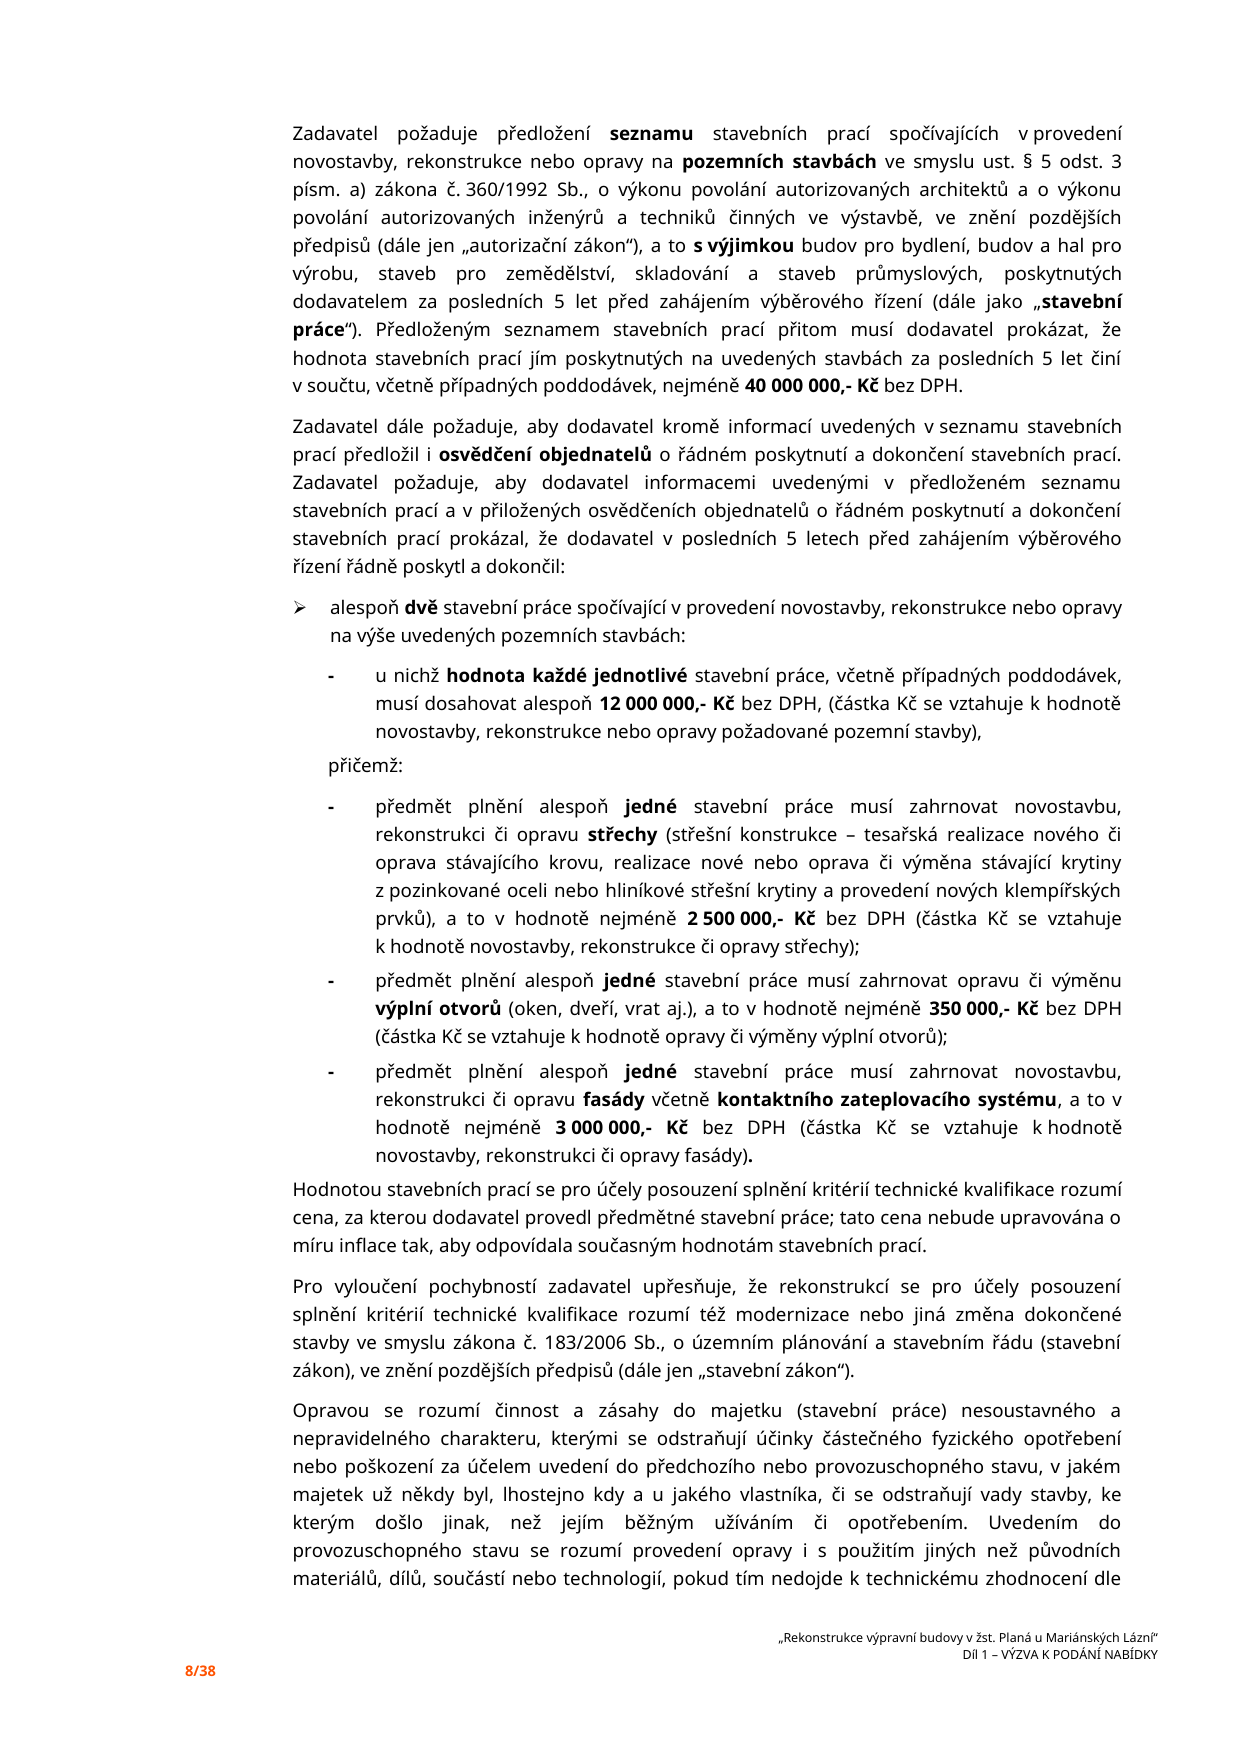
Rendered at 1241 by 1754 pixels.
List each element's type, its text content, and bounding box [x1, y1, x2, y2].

text Pro vyloučení pochybností zadavatel upřesňuje, že rekonstrukcí se pro účely posouzení splnění kritérií technické kvalifikace rozumí též modernizace nebo jiná změna dokončené stavby ve smyslu zákona č. 183/2006 Sb., o územním plánování a stavebním řádu (stavební zákon), ve znění pozdějších předpisů (dále jen „stavební zákon“). [292, 1273, 1122, 1382]
text Zadavatel požaduje předložení seznamu stavebních prací spočívajících v provedení novostavby, rekonstrukce nebo opravy na pozemních stavbách ve smyslu ust. § 5 odst. 3 písm. a) zákona č. 360/1992 Sb., o výkonu povolání autorizovaných architektů a o výkonu povolání autorizovaných inženýrů a techniků činných ve výstavbě, ve znění pozdějších předpisů (dále jen „autorizační zákon“), a to s výjimkou budov pro bydlení, budov a hal pro výrobu, staveb pro zemědělství, skladování a staveb průmyslových, poskytnutých dodavatelem za posledních 5 let před zahájením výběrového řízení (dále jako „stavební práce“). Předloženým seznamem stavebních prací přitom musí dodavatel prokázat, že hodnota stavebních prací jím poskytnutých na uvedených stavbách za posledních 5 let činí v součtu, včetně případných poddodávek, nejméně 40 000 000,- Kč bez DPH. [292, 121, 1122, 398]
text u nichž hodnota každé jednotlivé stavební práce, včetně případných poddodávek, musí dosahovat alespoň 12 000 000,- Kč bez DPH, (částka Kč se vztahuje k hodnotě novostavby, rekonstrukce nebo opravy požadované pozemní stavby), [328, 662, 1122, 744]
text Hodnotou stavebních prací se pro účely posouzení splnění kritérií technické kvalifikace rozumí cena, za kterou dodavatel provedl předmětné stavební práce; tato cena nebude upravována o míru inflace tak, aby odpovídala současným hodnotám stavebních prací. [292, 1176, 1122, 1258]
text předmět plnění alespoň jedné stavební práce musí zahrnovat novostavbu, rekonstrukci či opravu fasády včetně kontaktního zateplovacího systému, a to v hodnotě nejméně 3 000 000,- Kč bez DPH (částka Kč se vztahuje k hodnotě novostavby, rekonstrukci či opravy fasády). [328, 1058, 1122, 1168]
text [292, 1397, 1122, 1591]
text přičemž: [328, 753, 1122, 778]
text předmět plnění alespoň jedné stavební práce musí zahrnovat novostavbu, rekonstrukci či opravu střechy (střešní konstrukce – tesařská realizace nového či oprava stávajícího krovu, realizace nové nebo oprava či výměna stávající krytiny z pozinkované oceli nebo hliníkové střešní krytiny a provedení nových klempířských prvků), a to v hodnotě nejméně 2 500 000,- Kč bez DPH (částka Kč se vztahuje k hodnotě novostavby, rekonstrukce či opravy střechy); [328, 793, 1122, 959]
list alespoň dvě stavební práce spočívající v provedení novostavby, rekonstrukce nebo opravy na výše uvedených pozemních stavbách: [292, 594, 1122, 647]
text předmět plnění alespoň jedné stavební práce musí zahrnovat opravu či výměnu výplní otvorů (oken, dveří, vrat aj.), a to v hodnotě nejméně 350 000,- Kč bez DPH (částka Kč se vztahuje k hodnotě opravy či výměny výplní otvorů); [328, 968, 1122, 1049]
text Zadavatel dále požaduje, aby dodavatel kromě informací uvedených v seznamu stavebních prací předložil i osvědčení objednatelů o řádném poskytnutí a dokončení stavebních prací. Zadavatel požaduje, aby dodavatel informacemi uvedenými v předloženém seznamu stavebních prací a v přiložených osvědčeních objednatelů o řádném poskytnutí a dokončení stavebních prací prokázal, že dodavatel v posledních 5 letech před zahájením výběrového řízení řádně poskytl a dokončil: [292, 413, 1122, 579]
